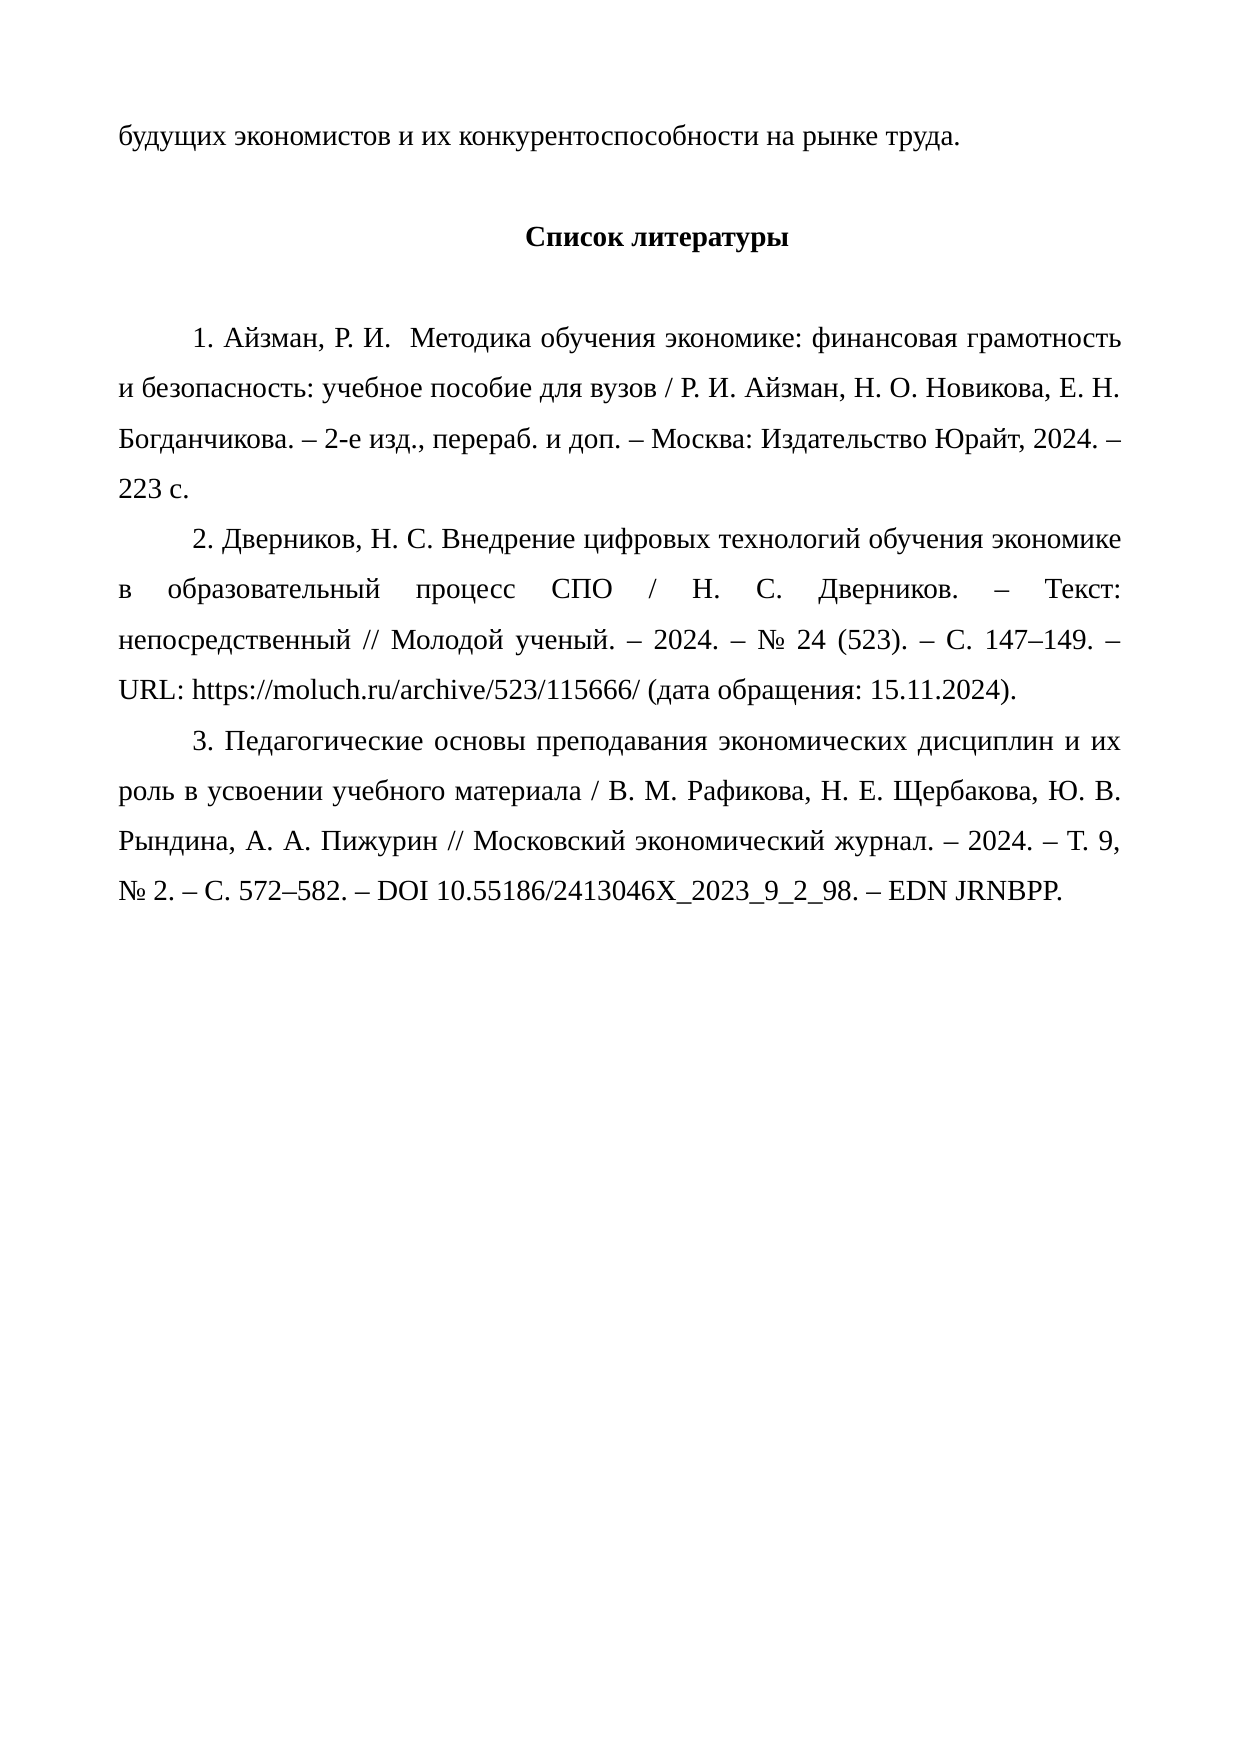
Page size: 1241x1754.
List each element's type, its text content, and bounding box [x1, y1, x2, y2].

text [118, 118, 1122, 152]
text 3. Педагогические основы преподавания экономических дисциплин и их роль в усвоении учебного материала / В. М. Рафикова, Н. Е. Щербакова, Ю. В. Рындина, А. А. Пижурин // Московский экономический журнал. – 2024. – Т. 9, № 2. – С. 572–582. – DOI 10.55186/2413046X_2023_9_2_98. – EDN JRNBPP. [118, 723, 1122, 907]
text Список литературы [118, 219, 1122, 252]
text 2. Дверников, Н. С. Внедрение цифровых технологий обучения экономике в образовательный процесс СПО / Н. С. Дверников. – Текст: непосредственный // Молодой ученый. – 2024. – № 24 (523). – С. 147–149. – URL: https://moluch.ru/archive/523/115666/ (дата обращения: 15.11.2024). [118, 521, 1122, 706]
text 1. Айзман, Р. И. Методика обучения экономике: финансовая грамотность и безопасность: учебное пособие для вузов / Р. И. Айзман, Н. О. Новикова, Е. Н. Богданчикова. – 2-е изд., перераб. и доп. – Москва: Издательство Юрайт, 2024. – 223 с. [118, 320, 1122, 504]
